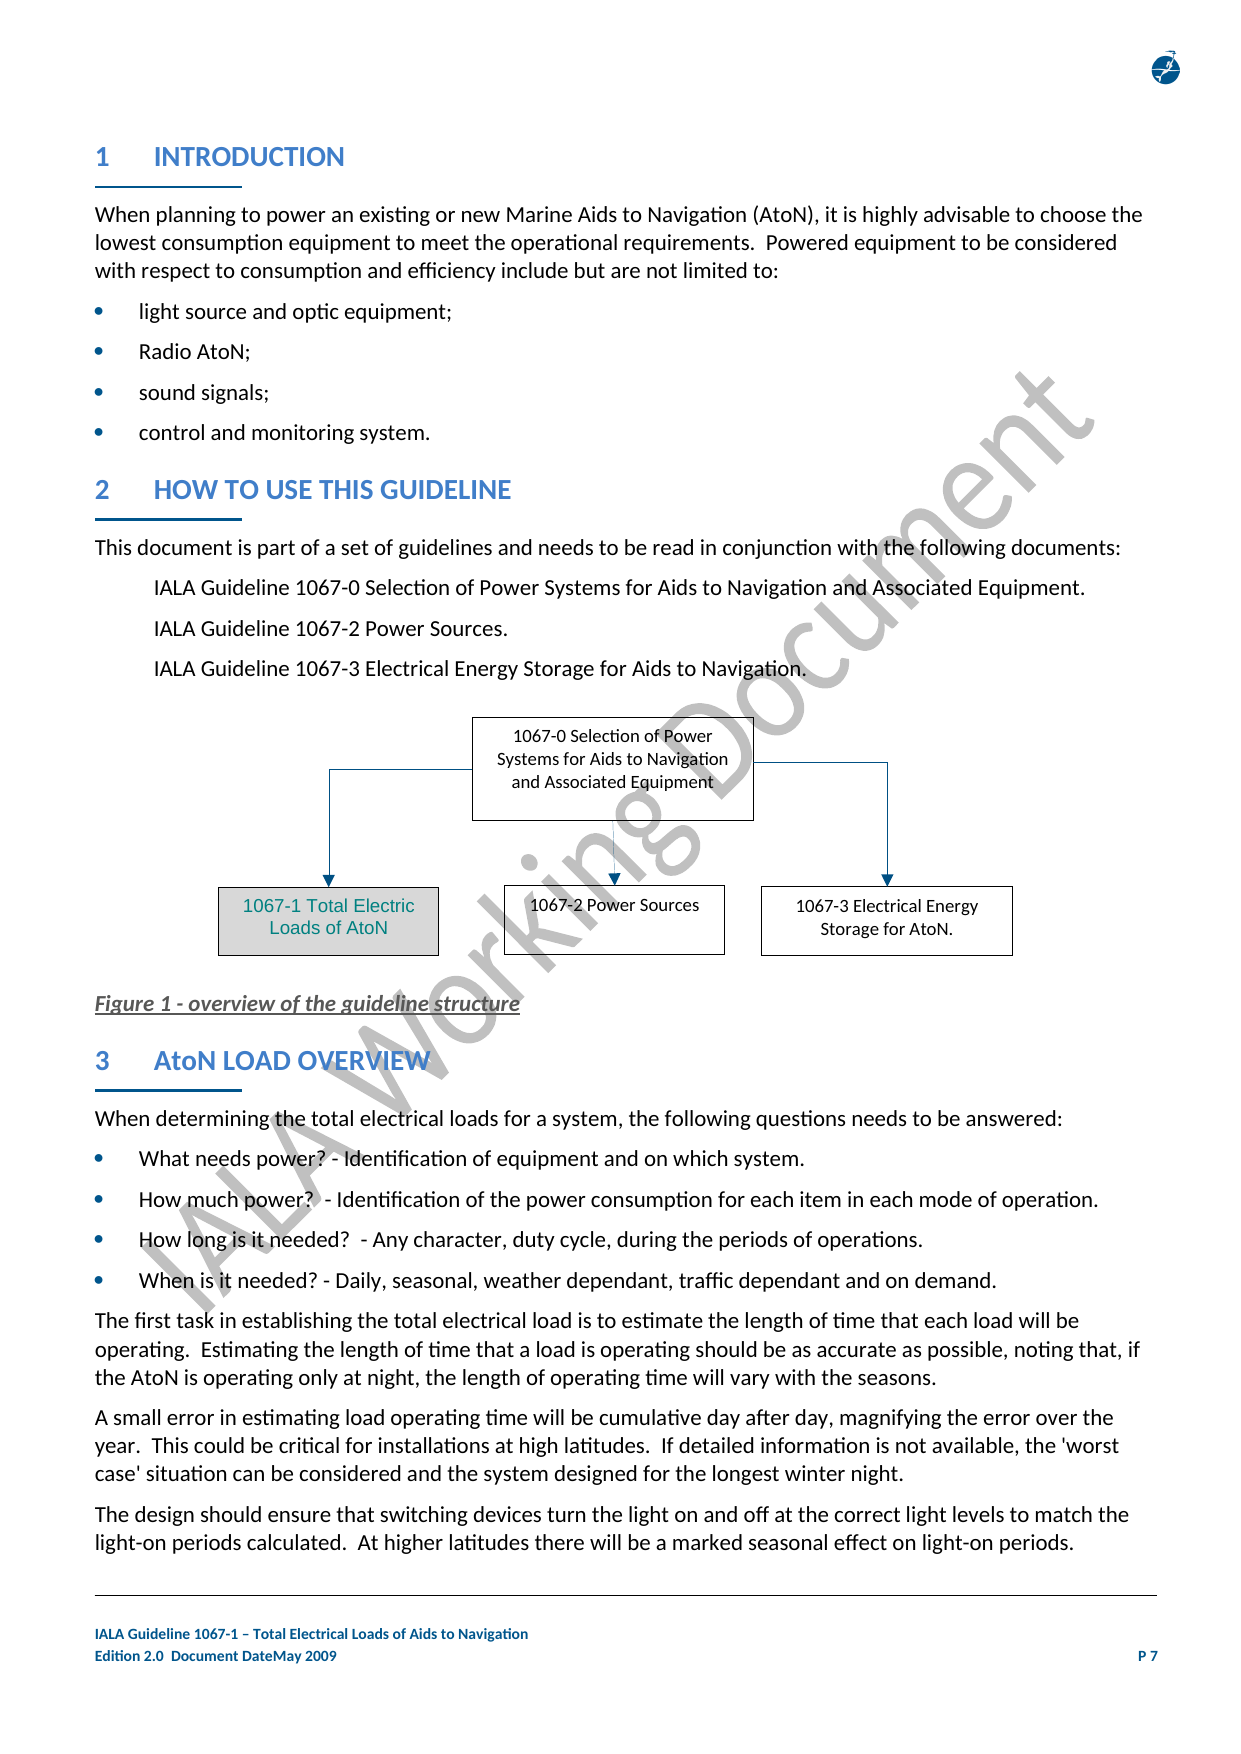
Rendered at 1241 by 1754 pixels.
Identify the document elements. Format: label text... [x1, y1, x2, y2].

text What needs power? - Identification of equipment and on which system. [94, 1144, 1157, 1173]
text light source and optic equipment; [94, 297, 1157, 325]
text IALA Guideline 1067-0 Selection of Power Systems for Aids to Navigation and Associated Equipment. [153, 573, 1157, 602]
text When planning to power an existing or new Marine Aids to Navigation (AtoN), it is highly advisable to choose the lowest consumption equipment to meet the operational requirements. Powered equipment to be considered with respect to consumption and efficiency include but are not limited to: [94, 200, 1157, 284]
text Figure 1 - overview of the guideline structure [94, 989, 1157, 1017]
text IALA Guideline 1067-3 Electrical Energy Storage for Aids to Navigation. [153, 654, 1157, 683]
text IALA Guideline 1067-2 Power Sources. [153, 614, 1157, 642]
subtitle INTRODUCTION [94, 138, 1157, 174]
text The design should ensure that switching devices turn the light on and off at the correct light levels to match the light-on periods calculated. At higher latitudes there will be a marked seasonal effect on light-on periods. [94, 1500, 1157, 1556]
text This document is part of a set of guidelines and needs to be read in conjunction with the following documents: [94, 533, 1157, 561]
text Radio AtoN; [94, 337, 1157, 365]
text control and monitoring system. [94, 418, 1157, 446]
text The first task in establishing the total electrical load is to estimate the length of time that each load will be operating. Estimating the length of time that a load is operating should be as accurate as possible, noting that, if the AtoN is operating only at night, the length of operating time will vary with the seasons. [94, 1307, 1157, 1391]
text When determining the total electrical loads for a system, the following questions needs to be answered: [94, 1104, 1157, 1132]
text sound signals; [94, 378, 1157, 406]
text How much power? - Identification of the power consumption for each item in each mode of operation. [94, 1185, 1157, 1213]
text A small error in estimating load operating time will be cumulative day after day, magnifying the error over the year. This could be critical for installations at high latitudes. If detailed information is not available, the 'worst case' situation can be considered and the system designed for the longest winter night. [94, 1403, 1157, 1487]
picture [1120, 0, 1239, 119]
text How long is it needed? - Any character, duty cycle, during the periods of operations. [94, 1226, 1157, 1254]
subtitle AtoN LOAD OVERVIEW [94, 1042, 1157, 1078]
subtitle HOW TO USE THIS GUIDELINE [94, 471, 1157, 507]
text When is it needed? - Daily, seasonal, weather dependant, traffic dependant and on demand. [94, 1266, 1157, 1294]
